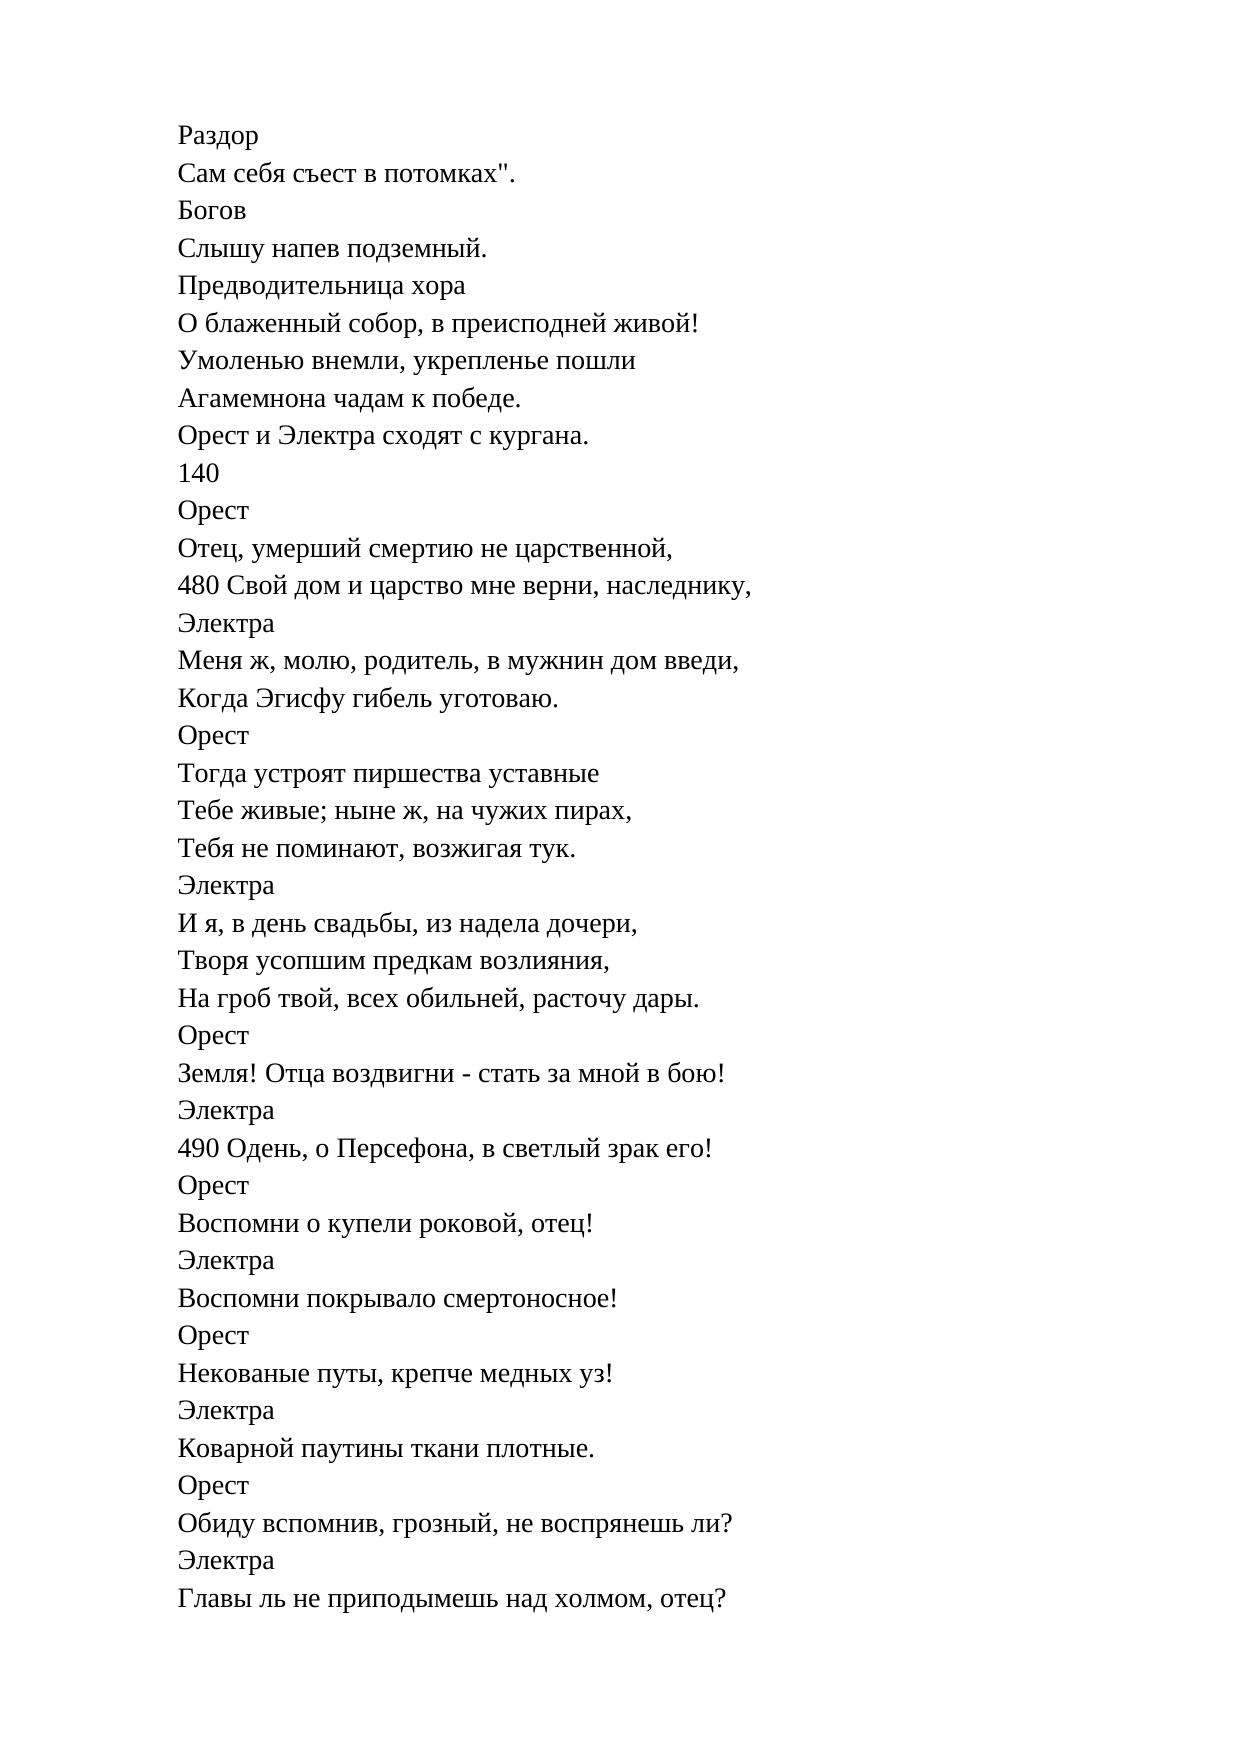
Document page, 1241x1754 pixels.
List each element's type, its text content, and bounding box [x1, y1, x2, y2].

text Электра [177, 1243, 1152, 1276]
text Сам себя съест в потомках". [177, 156, 1152, 188]
text Отец, умерший смертию не царственной, [177, 531, 1152, 563]
text Некованые путы, крепче медных уз! [177, 1356, 1152, 1388]
text Электра [177, 868, 1152, 901]
text Орест [177, 493, 1152, 526]
text Орест [177, 1318, 1152, 1351]
text 490 Одень, о Персефона, в светлый зрак его! [177, 1131, 1152, 1163]
text И я, в день свадьбы, из надела дочери, [177, 906, 1152, 938]
text О блаженный собор, в преисподней живой! [177, 306, 1152, 338]
text Воспомни о купели роковой, отец! [177, 1206, 1152, 1238]
text 140 [177, 456, 1152, 488]
text Электра [177, 1093, 1152, 1126]
text 480 Свой дом и царство мне верни, наследнику, [177, 568, 1152, 601]
text Электра [177, 1543, 1152, 1576]
text Воспомни покрывало смертоносное! [177, 1281, 1152, 1313]
text Земля! Отца воздвигни - стать за мной в бою! [177, 1056, 1152, 1088]
text Раздор [177, 118, 1152, 151]
text Слышу напев подземный. [177, 231, 1152, 263]
text Орест [177, 1468, 1152, 1501]
text Орест [177, 1018, 1152, 1051]
text Богов [177, 193, 1152, 226]
text Тебя не поминают, возжигая тук. [177, 831, 1152, 863]
text Электра [177, 1393, 1152, 1426]
text Коварной паутины ткани плотные. [177, 1431, 1152, 1463]
text Главы ль не приподымешь над холмом, отец? [177, 1581, 1152, 1613]
text Орест [177, 1168, 1152, 1201]
text Орест и Электра сходят с кургана. [177, 418, 1152, 451]
text Творя усопшим предкам возлияния, [177, 943, 1152, 976]
text Тебе живые; ныне ж, на чужих пирах, [177, 793, 1152, 826]
text Орест [177, 718, 1152, 751]
text Предводительница хора [177, 268, 1152, 301]
text Тогда устроят пиршества уставные [177, 756, 1152, 788]
text Агамемнона чадам к победе. [177, 381, 1152, 413]
text Умоленью внемли, укрепленье пошли [177, 343, 1152, 376]
text Обиду вспомнив, грозный, не воспрянешь ли? [177, 1506, 1152, 1538]
text На гроб твой, всех обильней, расточу дары. [177, 981, 1152, 1013]
text Меня ж, молю, родитель, в мужнин дом введи, [177, 643, 1152, 676]
text Когда Эгисфу гибель уготоваю. [177, 681, 1152, 713]
text Электра [177, 606, 1152, 638]
